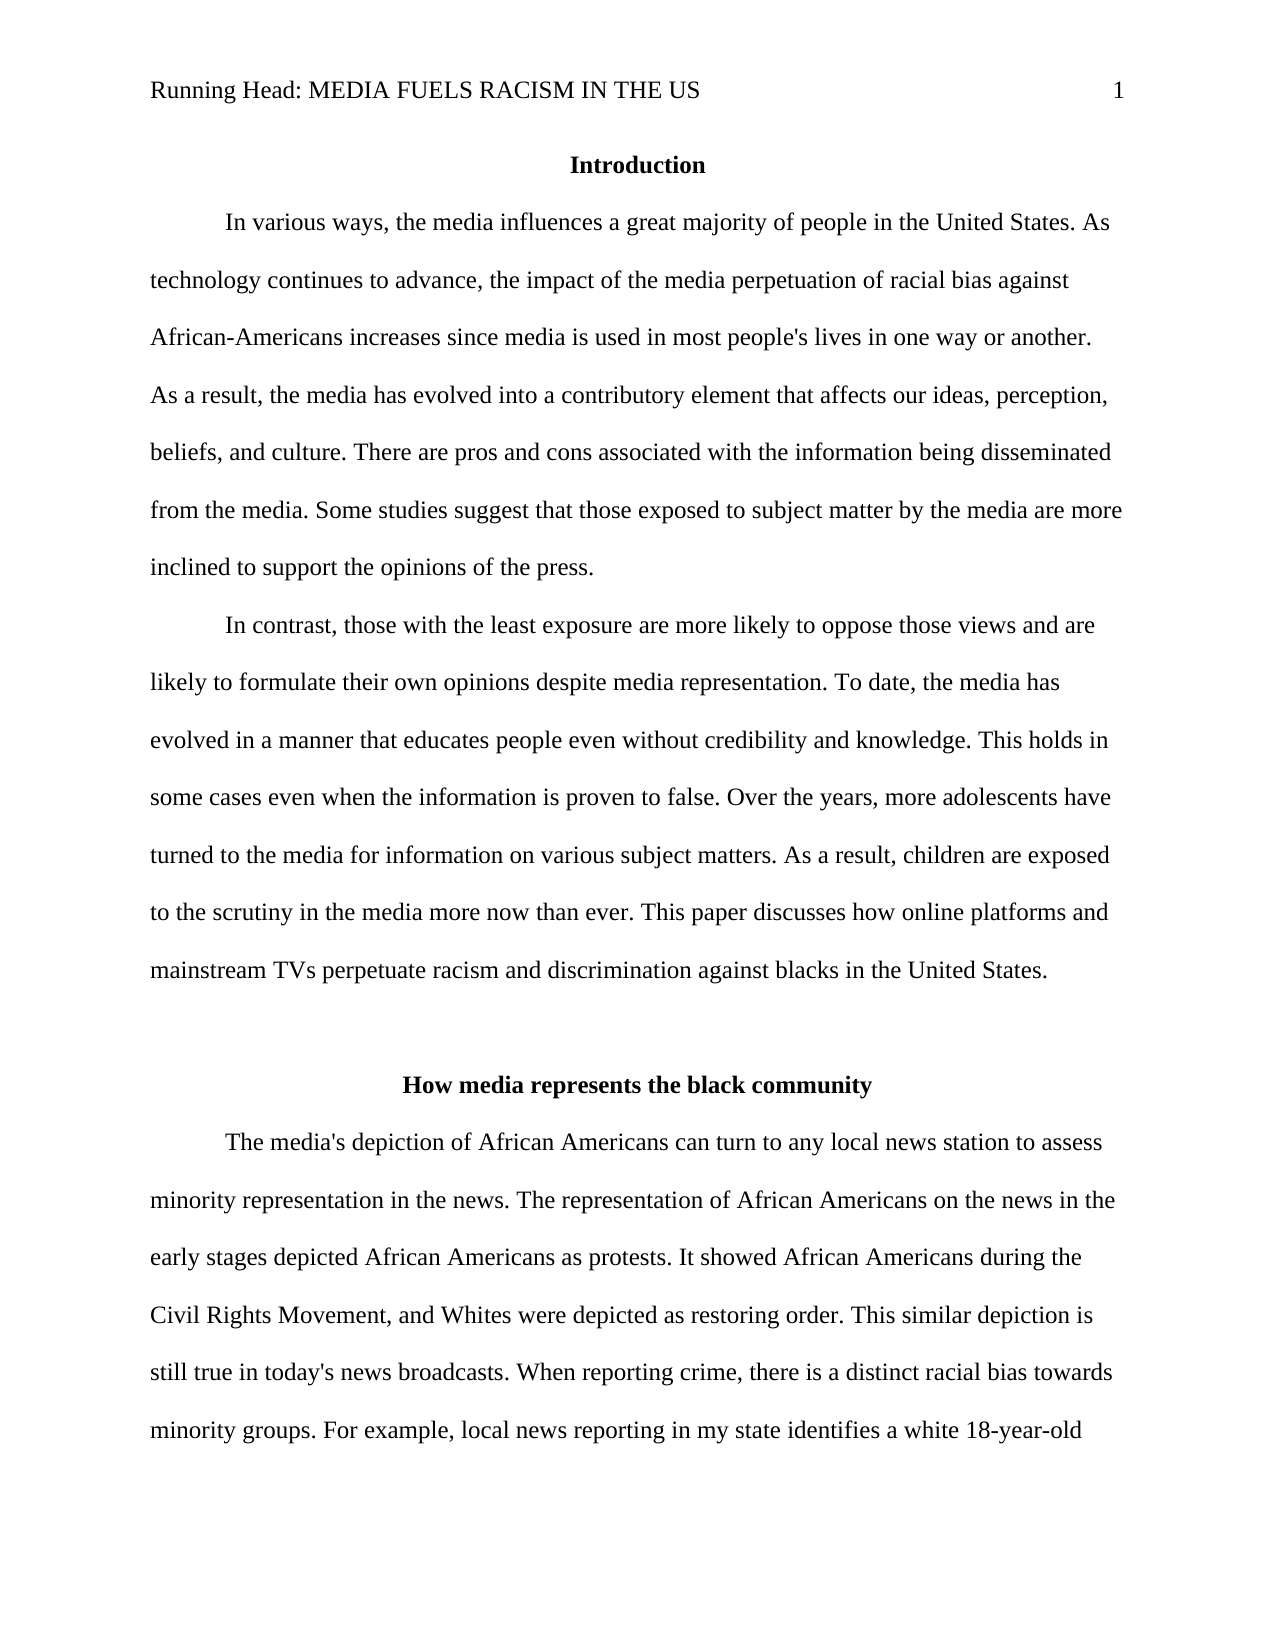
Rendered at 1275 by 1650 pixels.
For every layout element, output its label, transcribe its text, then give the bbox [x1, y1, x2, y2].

text In contrast, those with the least exposure are more likely to oppose those views and are likely to formulate their own opinions despite media representation. To date, the media has evolved in a manner that educates people even without credibility and knowledge. This holds in some cases even when the information is proven to false. Over the years, more adolescents have turned to the media for information on various subject matters. As a result, children are exposed to the scrutiny in the media more now than ever. This paper discusses how online platforms and mainstream TVs perpetuate racism and discrimination against blacks in the United States. [150, 610, 1125, 984]
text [150, 1127, 1125, 1444]
text In various ways, the media influences a great majority of people in the United States. As technology continues to advance, the impact of the media perpetuation of racial bias against African-Americans increases since media is used in most people's lives in one way or another. As a result, the media has evolved into a contributory element that affects our ideas, perception, beliefs, and culture. There are pros and cons associated with the information being disseminated from the media. Some studies suggest that those exposed to subject matter by the media are more inclined to support the opinions of the press. [150, 207, 1125, 581]
text Introduction [150, 150, 1125, 179]
text How media represents the black community [150, 1070, 1125, 1099]
